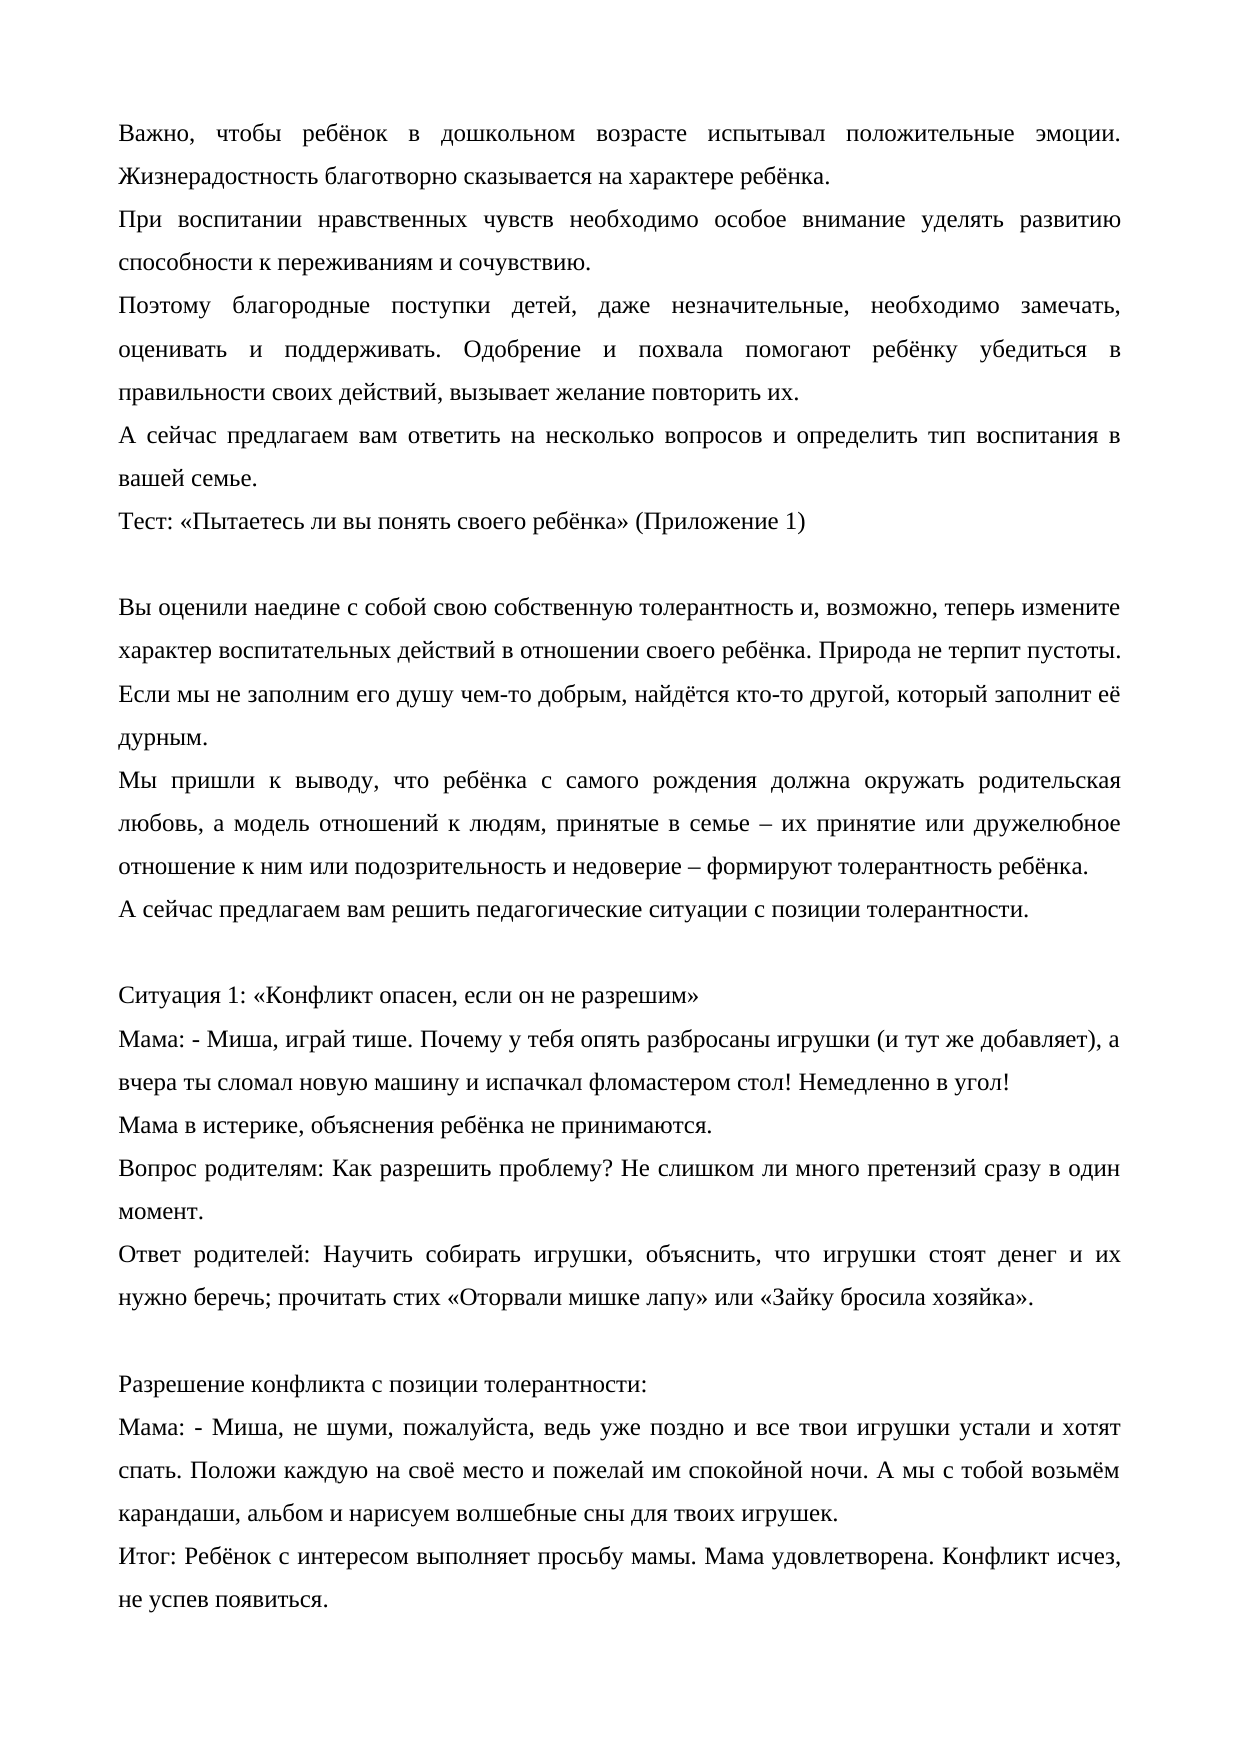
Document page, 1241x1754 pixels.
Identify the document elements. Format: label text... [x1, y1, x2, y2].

text Ситуация 1: «Конфликт опасен, если он не разрешим» [118, 981, 1122, 1009]
text Вопрос родителям: Как разрешить проблему? Не слишком ли много претензий сразу в один момент. [118, 1153, 1122, 1225]
text Разрешение конфликта с позиции толерантности: [118, 1369, 1122, 1397]
text Мама: - Миша, играй тише. Почему у тебя опять разбросаны игрушки (и тут же добавляет), а вчера ты сломал новую машину и испачкал фломастером стол! Немедленно в угол! [118, 1024, 1122, 1096]
text А сейчас предлагаем вам решить педагогические ситуации с позиции толерантности. [118, 894, 1122, 923]
text Тест: «Пытаетесь ли вы понять своего ребёнка» (Приложение 1) [118, 506, 1122, 535]
text Мы пришли к выводу, что ребёнка с самого рождения должна окружать родительская любовь, а модель отношений к людям, принятые в семье – их принятие или дружелюбное отношение к ним или подозрительность и недоверие – формируют толерантность ребёнка. [118, 765, 1122, 880]
text Вы оценили наедине с собой свою собственную толерантность и, возможно, теперь измените характер воспитательных действий в отношении своего ребёнка. Природа не терпит пустоты. Если мы не заполним его душу чем-то добрым, найдётся кто-то другой, который заполнит её дурным. [118, 592, 1122, 751]
text Мама в истерике, объяснения ребёнка не принимаются. [118, 1110, 1122, 1139]
text Поэтому благородные поступки детей, даже незначительные, необходимо замечать, оценивать и поддерживать. Одобрение и похвала помогают ребёнку убедиться в правильности своих действий, вызывает желание повторить их. [118, 291, 1122, 406]
text При воспитании нравственных чувств необходимо особое внимание уделять развитию способности к переживаниям и сочувствию. [118, 204, 1122, 276]
text Мама: - Миша, не шуми, пожалуйста, ведь уже поздно и все твои игрушки устали и хотят спать. Положи каждую на своё место и пожелай им спокойной ночи. А мы с тобой возьмём карандаши, альбом и нарисуем волшебные сны для твоих игрушек. [118, 1412, 1122, 1527]
text Итог: Ребёнок с интересом выполняет просьбу мамы. Мама удовлетворена. Конфликт исчез, не успев появиться. [118, 1541, 1122, 1613]
text Важно, чтобы ребёнок в дошкольном возрасте испытывал положительные эмоции. Жизнерадостность благотворно сказывается на характере ребёнка. [118, 118, 1122, 190]
text А сейчас предлагаем вам ответить на несколько вопросов и определить тип воспитания в вашей семье. [118, 420, 1122, 492]
text Ответ родителей: Научить собирать игрушки, объяснить, что игрушки стоят денег и их нужно беречь; прочитать стих «Оторвали мишке лапу» или «Зайку бросила хозяйка». [118, 1239, 1122, 1311]
